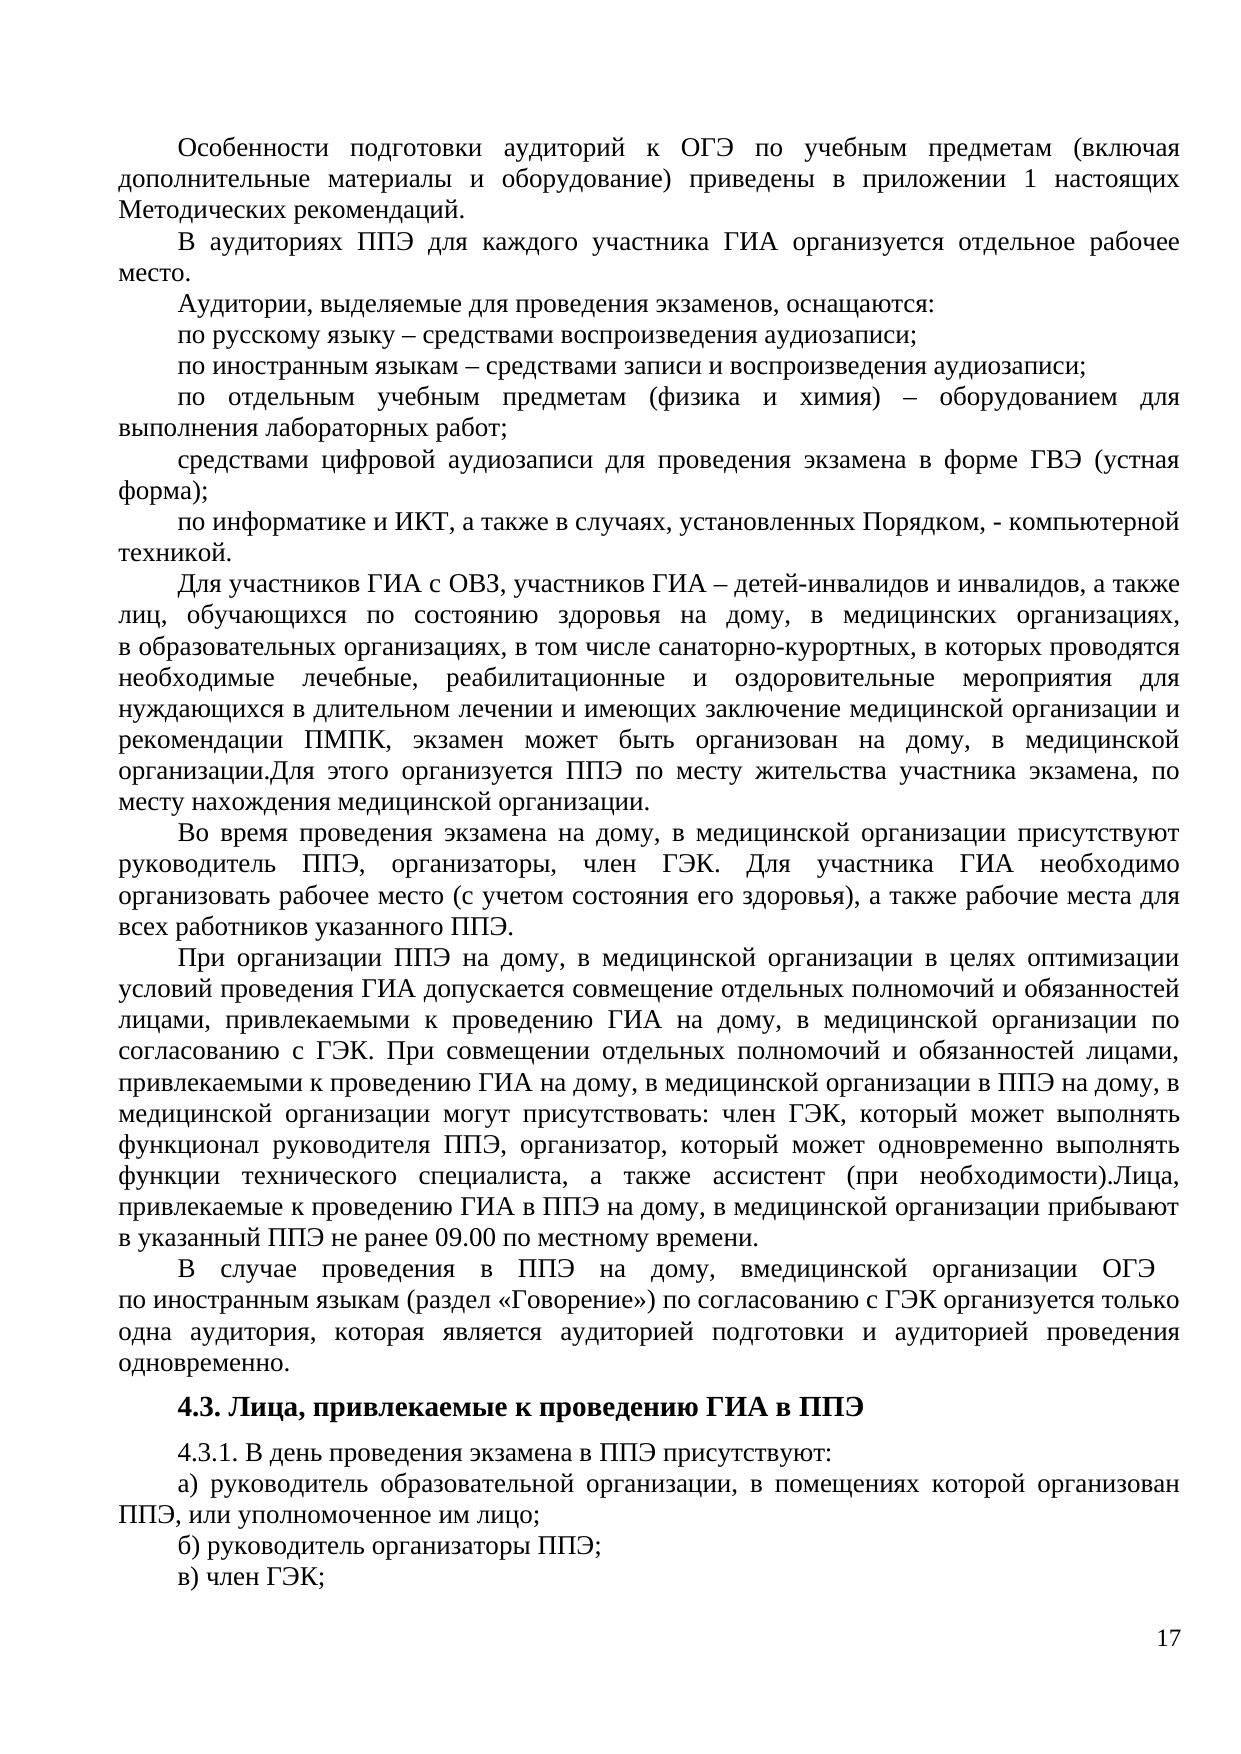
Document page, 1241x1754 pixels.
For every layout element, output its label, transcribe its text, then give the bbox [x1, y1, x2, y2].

text средствами цифровой аудиозаписи для проведения экзамена в форме ГВЭ (устная форма); [118, 443, 1181, 505]
text Для участников ГИА с ОВЗ, участников ГИА – детей-инвалидов и инвалидов, а также лиц, обучающихся по состоянию здоровья на дому, в медицинских организациях, в образовательных организациях, в том числе санаторно-курортных, в которых проводятся необходимые лечебные, реабилитационные и оздоровительные мероприятия для нуждающихся в длительном лечении и имеющих заключение медицинской организации и рекомендации ПМПК, экзамен может быть организован на дому, в медицинской организации.Для этого организуется ППЭ по месту жительства участника экзамена, по месту нахождения медицинской организации. [118, 567, 1181, 816]
text В аудиториях ППЭ для каждого участника ГИА организуется отдельное рабочее место. [118, 225, 1181, 287]
text В случае проведения в ППЭ на дому, вмедицинской организации ОГЭ по иностранным языкам (раздел «Говорение») по согласованию с ГЭК организуется только одна аудитория, которая является аудиторией подготовки и аудиторией проведения одновременно. [118, 1252, 1181, 1377]
text в) член ГЭК; [118, 1560, 1181, 1591]
text по русскому языку – средствами воспроизведения аудиозаписи; [118, 318, 1181, 349]
text по отдельным учебным предметам (физика и химия) – оборудованием для выполнения лабораторных работ; [118, 380, 1181, 443]
text При организации ППЭ на дому, в медицинской организации в целях оптимизации условий проведения ГИА допускается совмещение отдельных полномочий и обязанностей лицами, привлекаемыми к проведению ГИА на дому, в медицинской организации по согласованию с ГЭК. При совмещении отдельных полномочий и обязанностей лицами, привлекаемыми к проведению ГИА на дому, в медицинской организации в ППЭ на дому, в медицинской организации могут присутствовать: член ГЭК, который может выполнять функционал руководителя ППЭ, организатор, который может одновременно выполнять функции технического специалиста, а также ассистент (при необходимости).Лица, привлекаемые к проведению ГИА в ППЭ на дому, в медицинской организации прибывают в указанный ППЭ не ранее 09.00 по местному времени. [118, 941, 1181, 1252]
text Во время проведения экзамена на дому, в медицинской организации присутствуют руководитель ППЭ, организаторы, член ГЭК. Для участника ГИА необходимо организовать рабочее место (с учетом состояния его здоровья), а также рабочие места для всех работников указанного ППЭ. [118, 816, 1181, 941]
subtitle 4.3. Лица, привлекаемые к проведению ГИА в ППЭ [118, 1389, 1181, 1423]
text а) руководитель образовательной организации, в помещениях которой организован ППЭ, или уполномоченное им лицо; [118, 1467, 1181, 1529]
text Особенности подготовки аудиторий к ОГЭ по учебным предметам (включая дополнительные материалы и оборудование) приведены в приложении 1 настоящих Методических рекомендаций. [118, 131, 1181, 225]
text б) руководитель организаторы ППЭ; [118, 1529, 1181, 1560]
text по иностранным языкам – средствами записи и воспроизведения аудиозаписи; [118, 349, 1181, 380]
text 4.3.1. В день проведения экзамена в ППЭ присутствуют: [118, 1436, 1181, 1467]
text Аудитории, выделяемые для проведения экзаменов, оснащаются: [118, 287, 1181, 318]
text по информатике и ИКТ, а также в случаях, установленных Порядком, - компьютерной техникой. [118, 505, 1181, 567]
